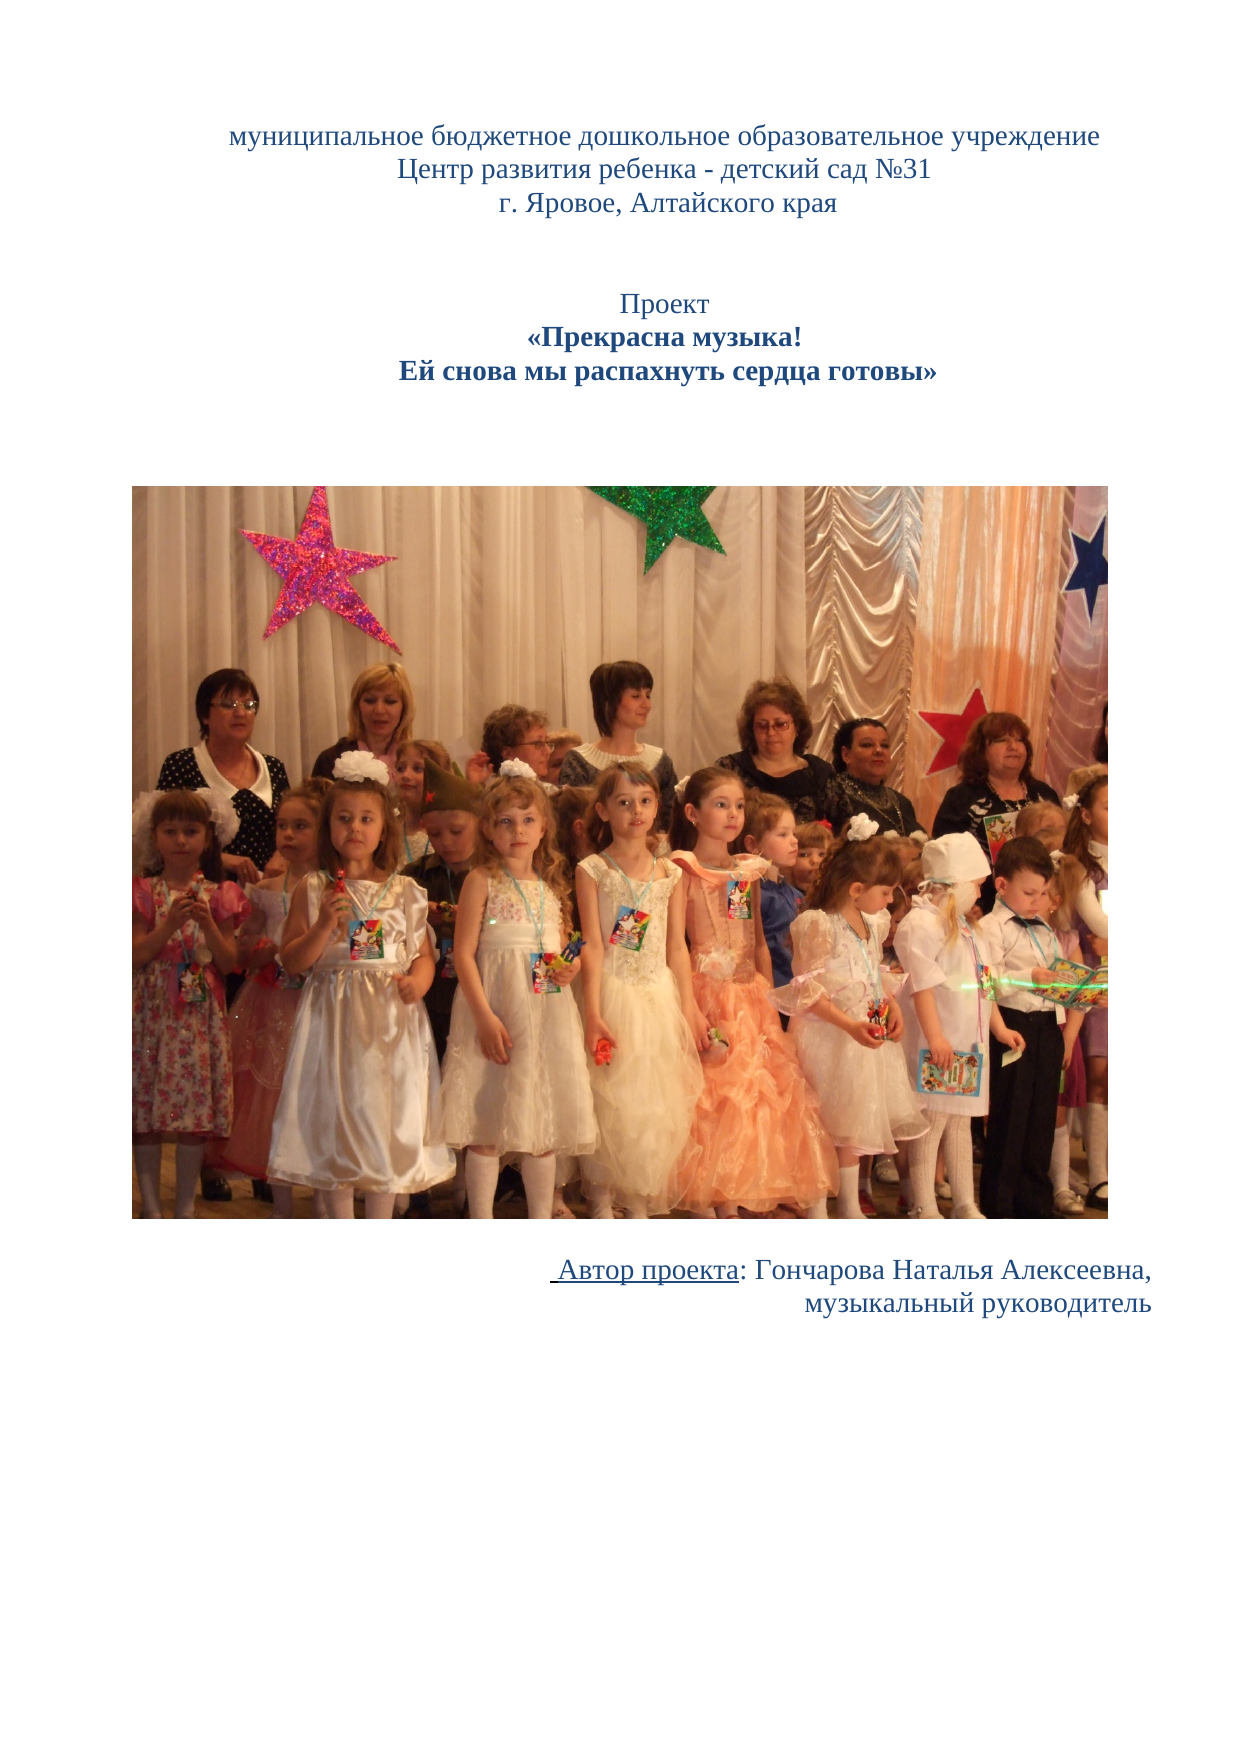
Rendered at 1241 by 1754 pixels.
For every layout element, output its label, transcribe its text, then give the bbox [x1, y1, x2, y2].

text музыкальный руководитель [177, 1286, 1152, 1319]
text г. Яровое, Алтайского края [177, 185, 1152, 219]
text «Прекрасна музыка! [177, 319, 1152, 353]
text Автор проекта: Гончарова Наталья Алексеевна, [177, 1252, 1152, 1286]
text муниципальное бюджетное дошкольное образовательное учреждение [177, 118, 1152, 152]
picture [132, 486, 1108, 1219]
text Центр развития ребенка - детский сад №31 [177, 152, 1152, 185]
text Проект [177, 286, 1152, 319]
text Ей снова мы распахнуть сердца готовы» [177, 353, 1152, 386]
